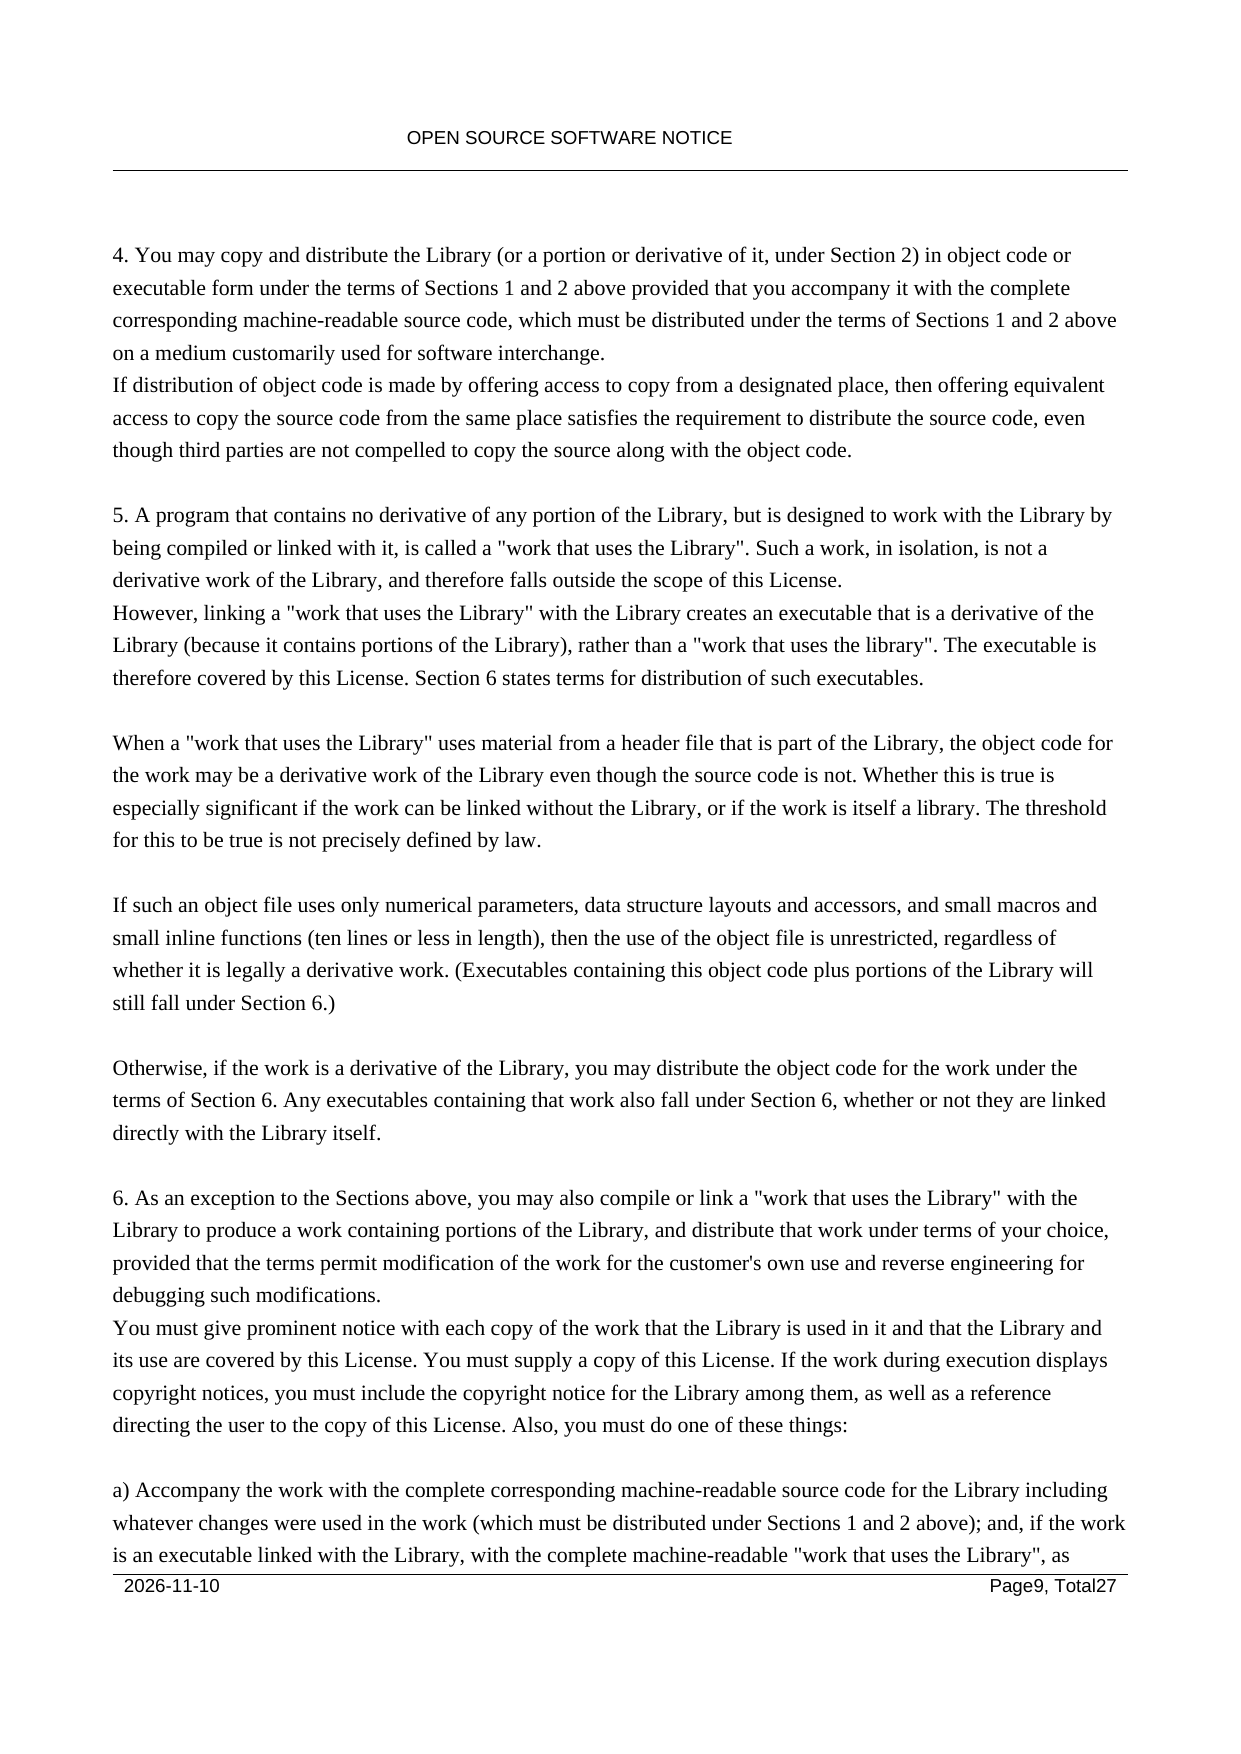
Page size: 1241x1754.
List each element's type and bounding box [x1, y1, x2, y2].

text [112, 206, 1128, 1571]
